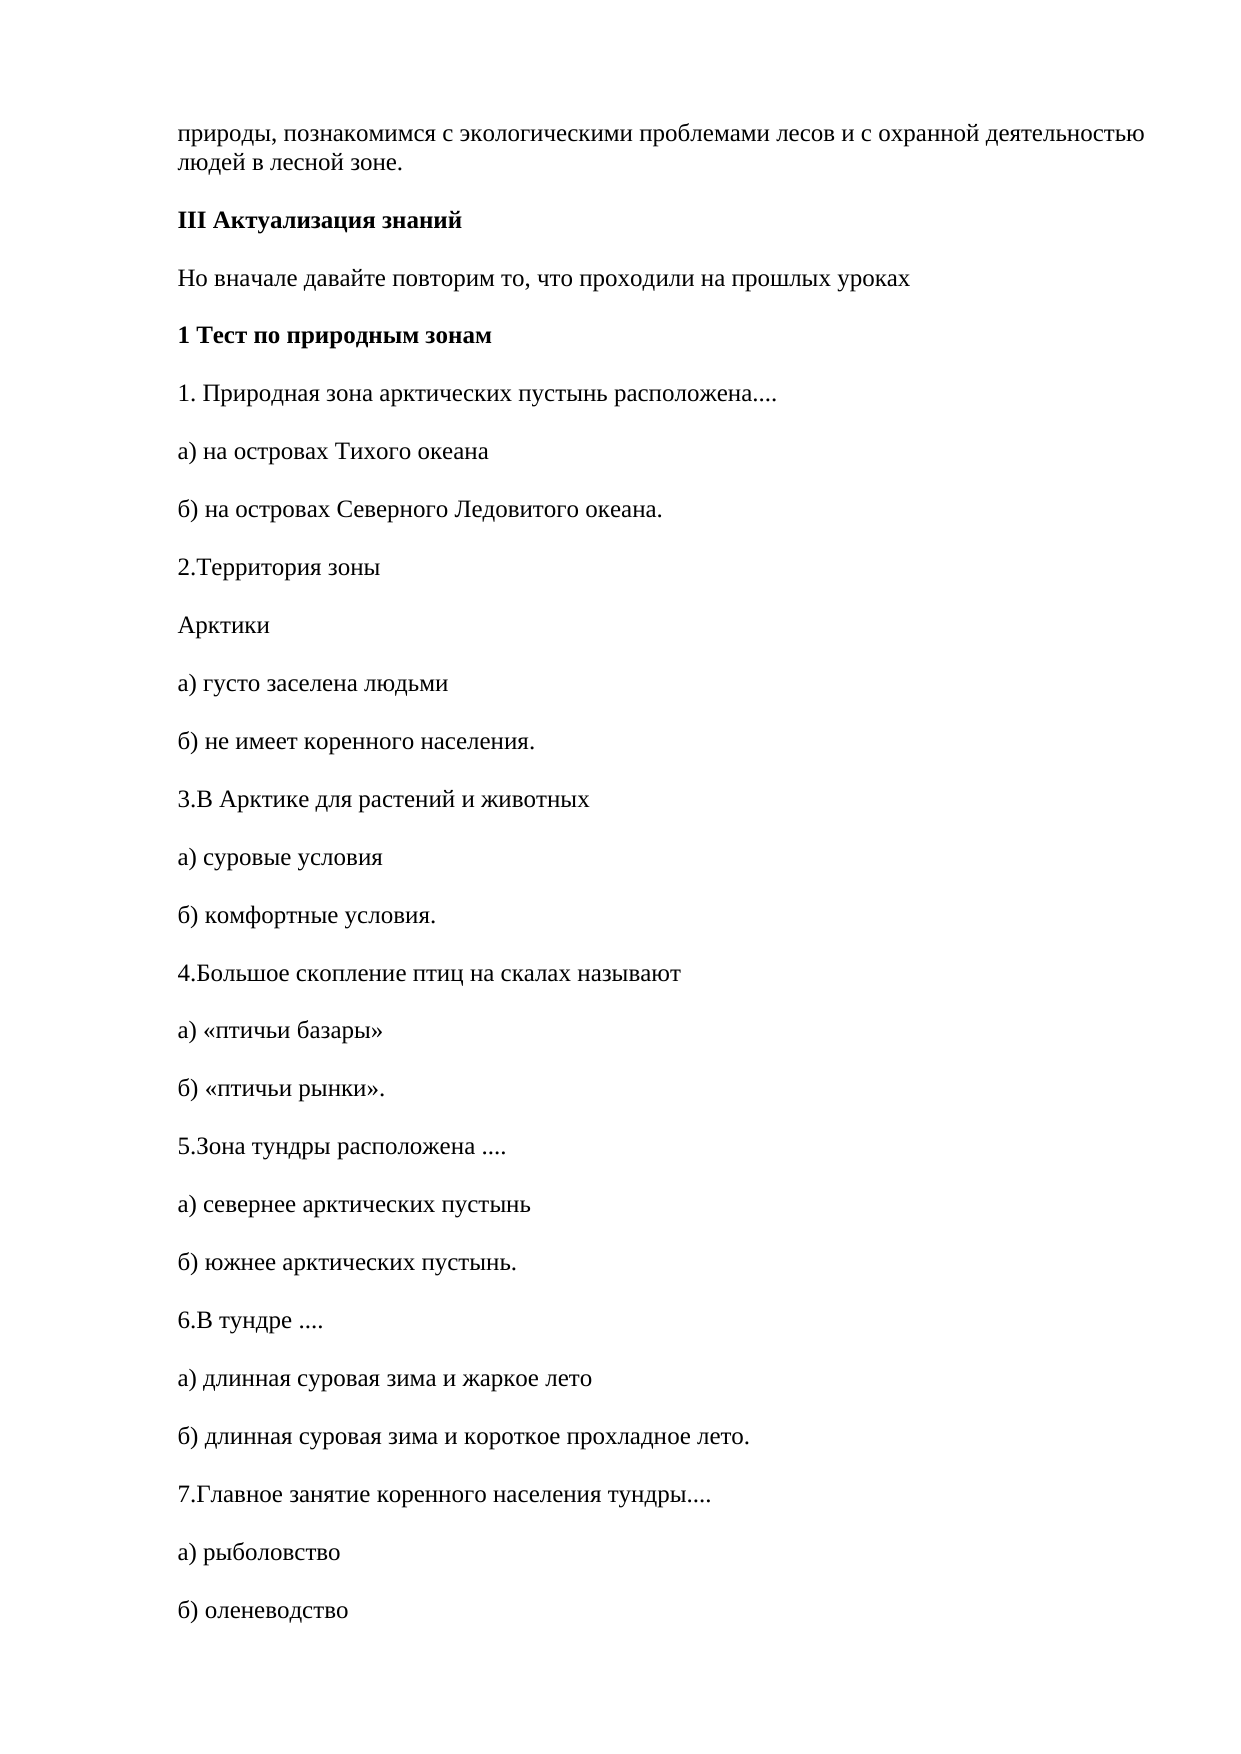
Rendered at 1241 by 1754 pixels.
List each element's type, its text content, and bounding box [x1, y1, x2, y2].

text а) «птичьи базары» [177, 1016, 1152, 1044]
text б) южнее арктических пустынь. [177, 1247, 1152, 1276]
text а) рыболовство [177, 1537, 1152, 1566]
text б) оленеводство [177, 1595, 1152, 1623]
text Но вначале давайте повторим то, что проходили на прошлых уроках [177, 263, 1152, 291]
text III Актуализация знаний [177, 205, 1152, 233]
text б) на островах Северного Ледовитого океана. [177, 494, 1152, 523]
text б) комфортные условия. [177, 900, 1152, 928]
text 3.В Арктике для растений и животных [177, 784, 1152, 813]
text а) густо заселена людьми [177, 668, 1152, 697]
text a) длинная суровая зима и жаркое лето [177, 1363, 1152, 1392]
text 1 Тест по природным зонам [177, 321, 1152, 349]
text а) суровые условия [177, 842, 1152, 871]
text 2.Территория зоны [177, 552, 1152, 581]
text 6.В тундре .... [177, 1305, 1152, 1334]
text 7.Главное занятие коренного населения тундры.... [177, 1479, 1152, 1508]
text б) «птичьи рынки». [177, 1073, 1152, 1102]
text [177, 118, 1152, 176]
text 1. Природная зона арктических пустынь расположена.... [177, 378, 1152, 407]
text б) не имеет коренного населения. [177, 726, 1152, 755]
text Арктики [177, 610, 1152, 639]
text 4.Большое скопление птиц на скалах называют [177, 958, 1152, 986]
text а) на островах Тихого океана [177, 436, 1152, 465]
text 5.Зона тундры расположена .... [177, 1131, 1152, 1160]
text б) длинная суровая зима и короткое прохладное лето. [177, 1421, 1152, 1450]
text а) севернее арктических пустынь [177, 1189, 1152, 1218]
